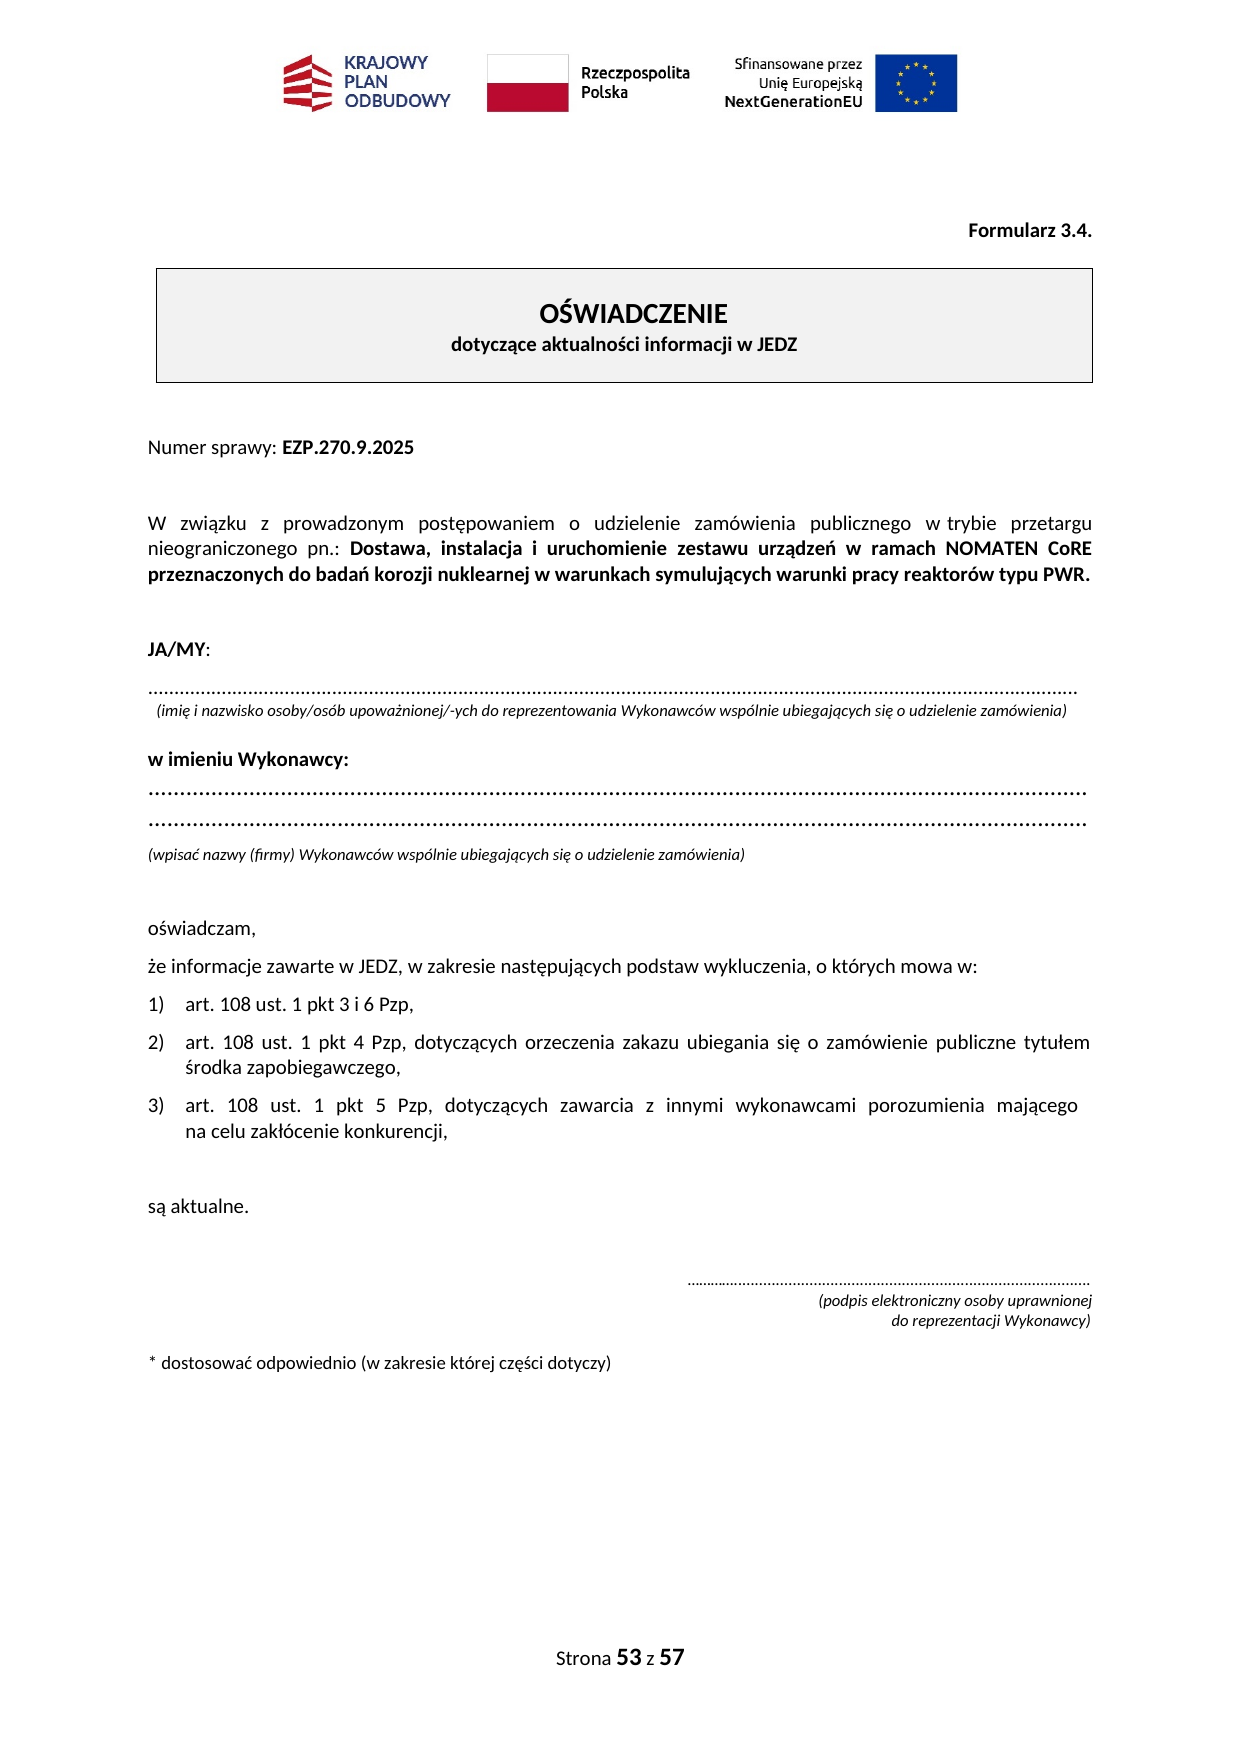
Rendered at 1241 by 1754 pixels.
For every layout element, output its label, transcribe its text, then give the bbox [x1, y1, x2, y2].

text są aktualne. [148, 1194, 1092, 1219]
list art. 108 ust. 1 pkt 4 Pzp, dotyczących orzeczenia zakazu ubiegania się o zamówienie publiczne tytułem środka zapobiegawczego, [148, 1029, 1092, 1080]
text * dostosować odpowiednio (w zakresie której części dotyczy) [148, 1351, 1092, 1374]
text JA/MY: [148, 637, 1093, 662]
text (wpisać nazwy (firmy) Wykonawców wspólnie ubiegających się o udzielenie zamówienia) [148, 845, 1092, 865]
text …………..................................................................................... (podpis elektroniczny osoby uprawnionej [148, 1269, 1092, 1310]
text .......................................................................................................................................................................................................................................................................................................... [148, 771, 1092, 832]
picture [265, 35, 975, 131]
text oświadczam, [148, 915, 1092, 941]
table_header OŚWIADCZENIE dotyczące aktualności informacji w JEDZ [157, 269, 1092, 382]
list art. 108 ust. 1 pkt 3 i 6 Pzp, [148, 991, 1092, 1017]
text (imię i nazwisko osoby/osób upoważnionej/-ych do reprezentowania Wykonawców wspólnie ubiegających się o udzielenie zamówienia) [148, 700, 1078, 720]
text Formularz 3.4. [664, 217, 1092, 243]
text że informacje zawarte w JEDZ, w zakresie następujących podstaw wykluczenia, o których mowa w: [148, 953, 1092, 979]
text w imieniu Wykonawcy: [148, 746, 1092, 771]
text Numer sprawy: EZP.270.9.2025 [148, 434, 1093, 459]
text ................................................................................................................................................................................. [148, 674, 1122, 700]
list art. 108 ust. 1 pkt 5 Pzp, dotyczących zawarcia z innymi wykonawcami porozumienia mającego na celu zakłócenie konkurencji, [148, 1092, 1092, 1143]
text W związku z prowadzonym postępowaniem o udzielenie zamówienia publicznego w trybie przetargu nieograniczonego pn.: Dostawa, instalacja i uruchomienie zestawu urządzeń w ramach NOMATEN CoRE przeznaczonych do badań korozji nuklearnej w warunkach symulujących warunki pracy reaktorów typu PWR. [148, 510, 1092, 586]
text do reprezentacji Wykonawcy) [148, 1310, 1092, 1331]
